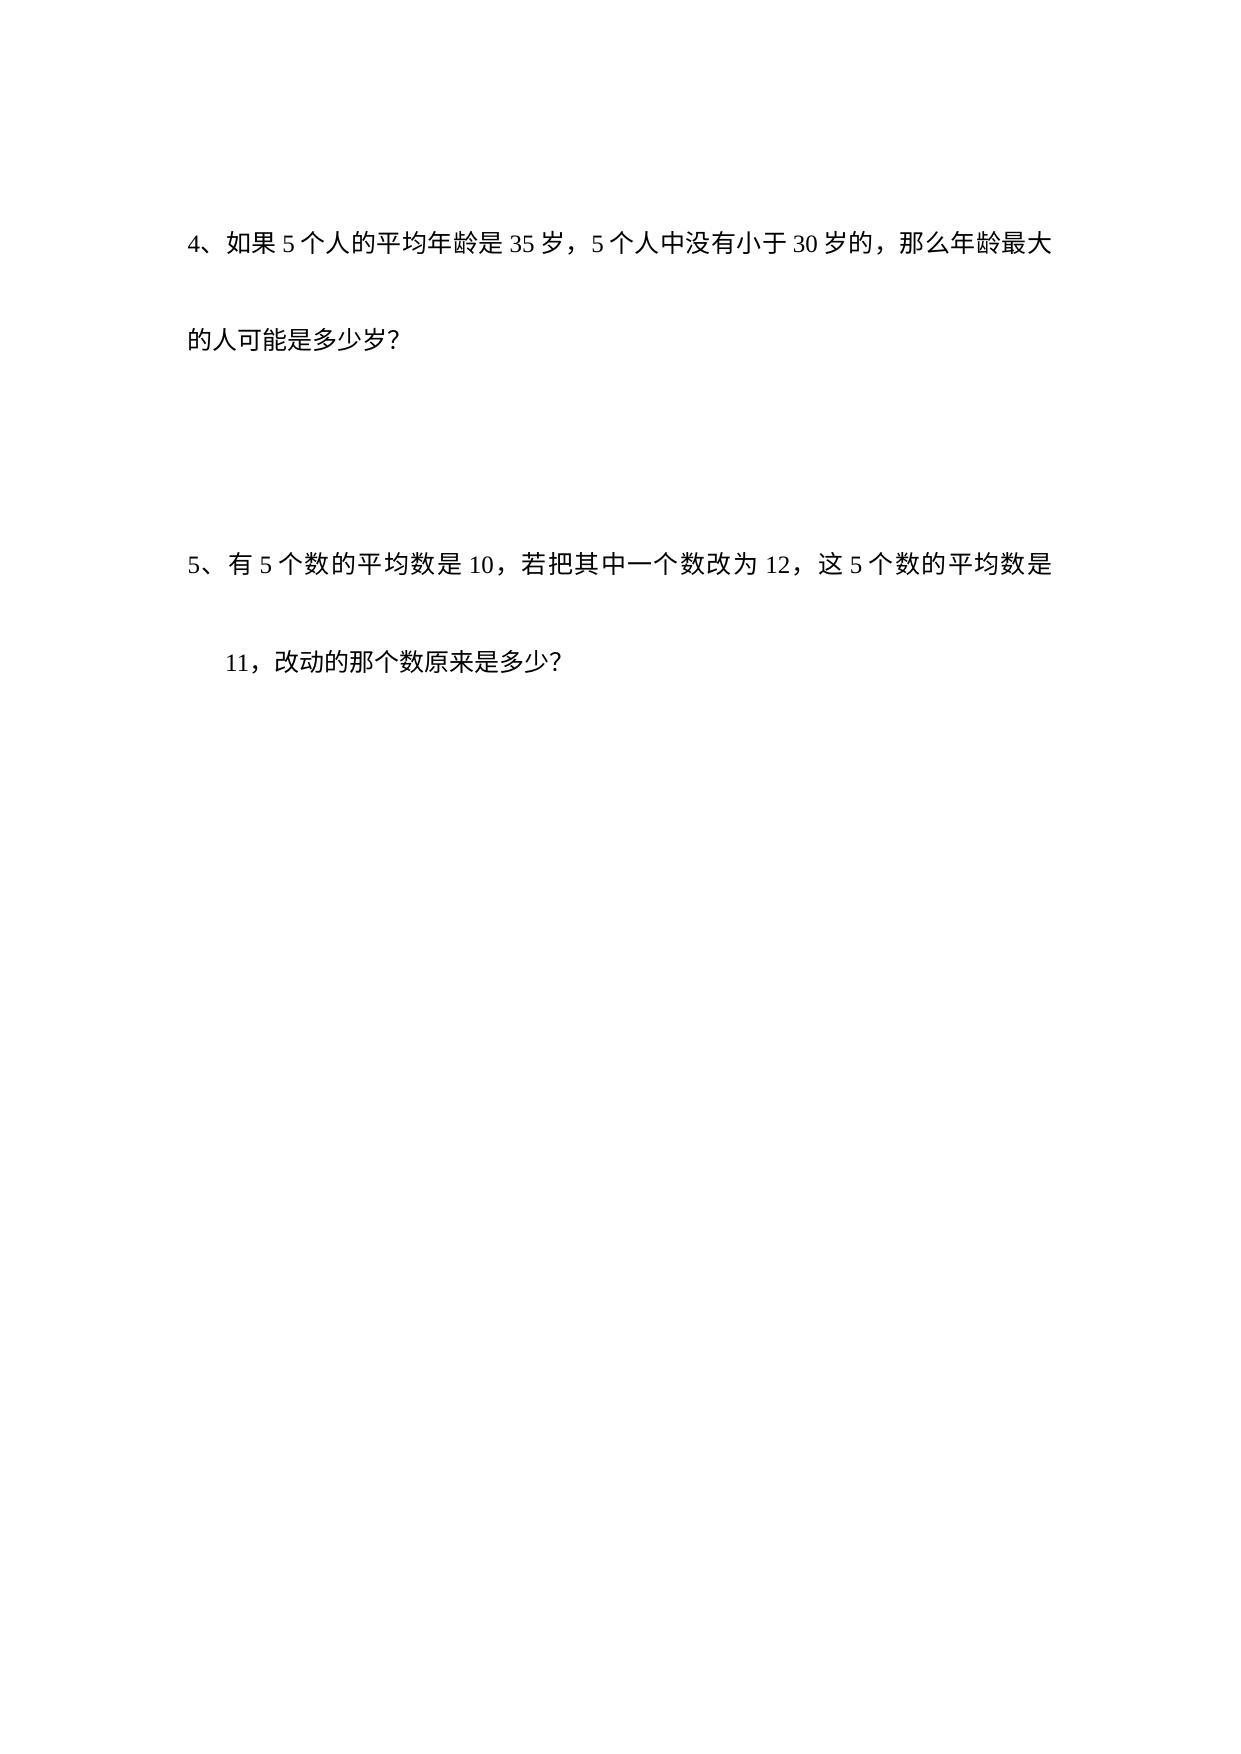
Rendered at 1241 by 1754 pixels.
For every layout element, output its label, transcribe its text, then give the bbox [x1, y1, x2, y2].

text 4、如果5个人的平均年龄是35岁，5个人中没有小于30岁的，那么年龄最大的人可能是多少岁？ [187, 209, 1053, 371]
text 5、有5个数的平均数是10，若把其中一个数改为12，这5个数的平均数是11，改动的那个数原来是多少？ [187, 530, 1053, 693]
